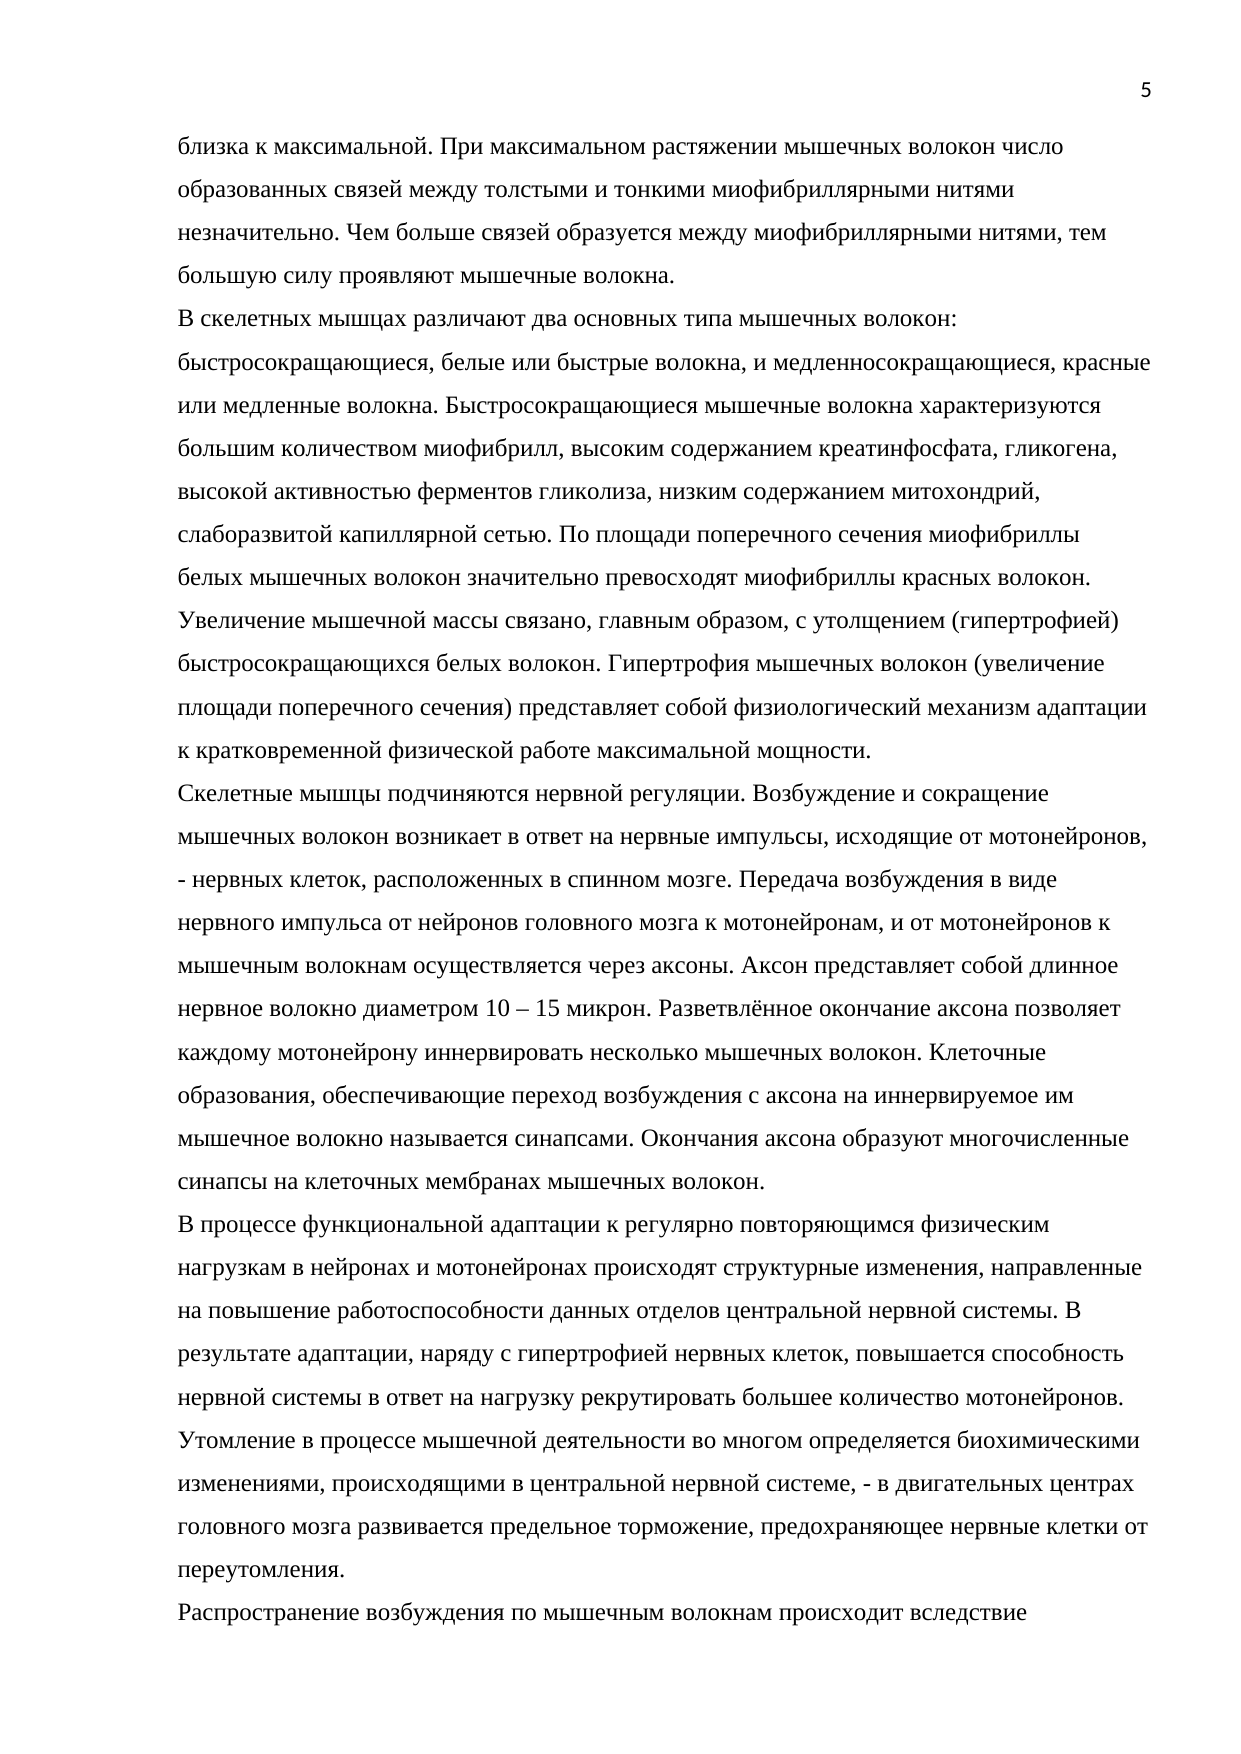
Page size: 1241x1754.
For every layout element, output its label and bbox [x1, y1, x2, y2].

text [177, 131, 1152, 1626]
